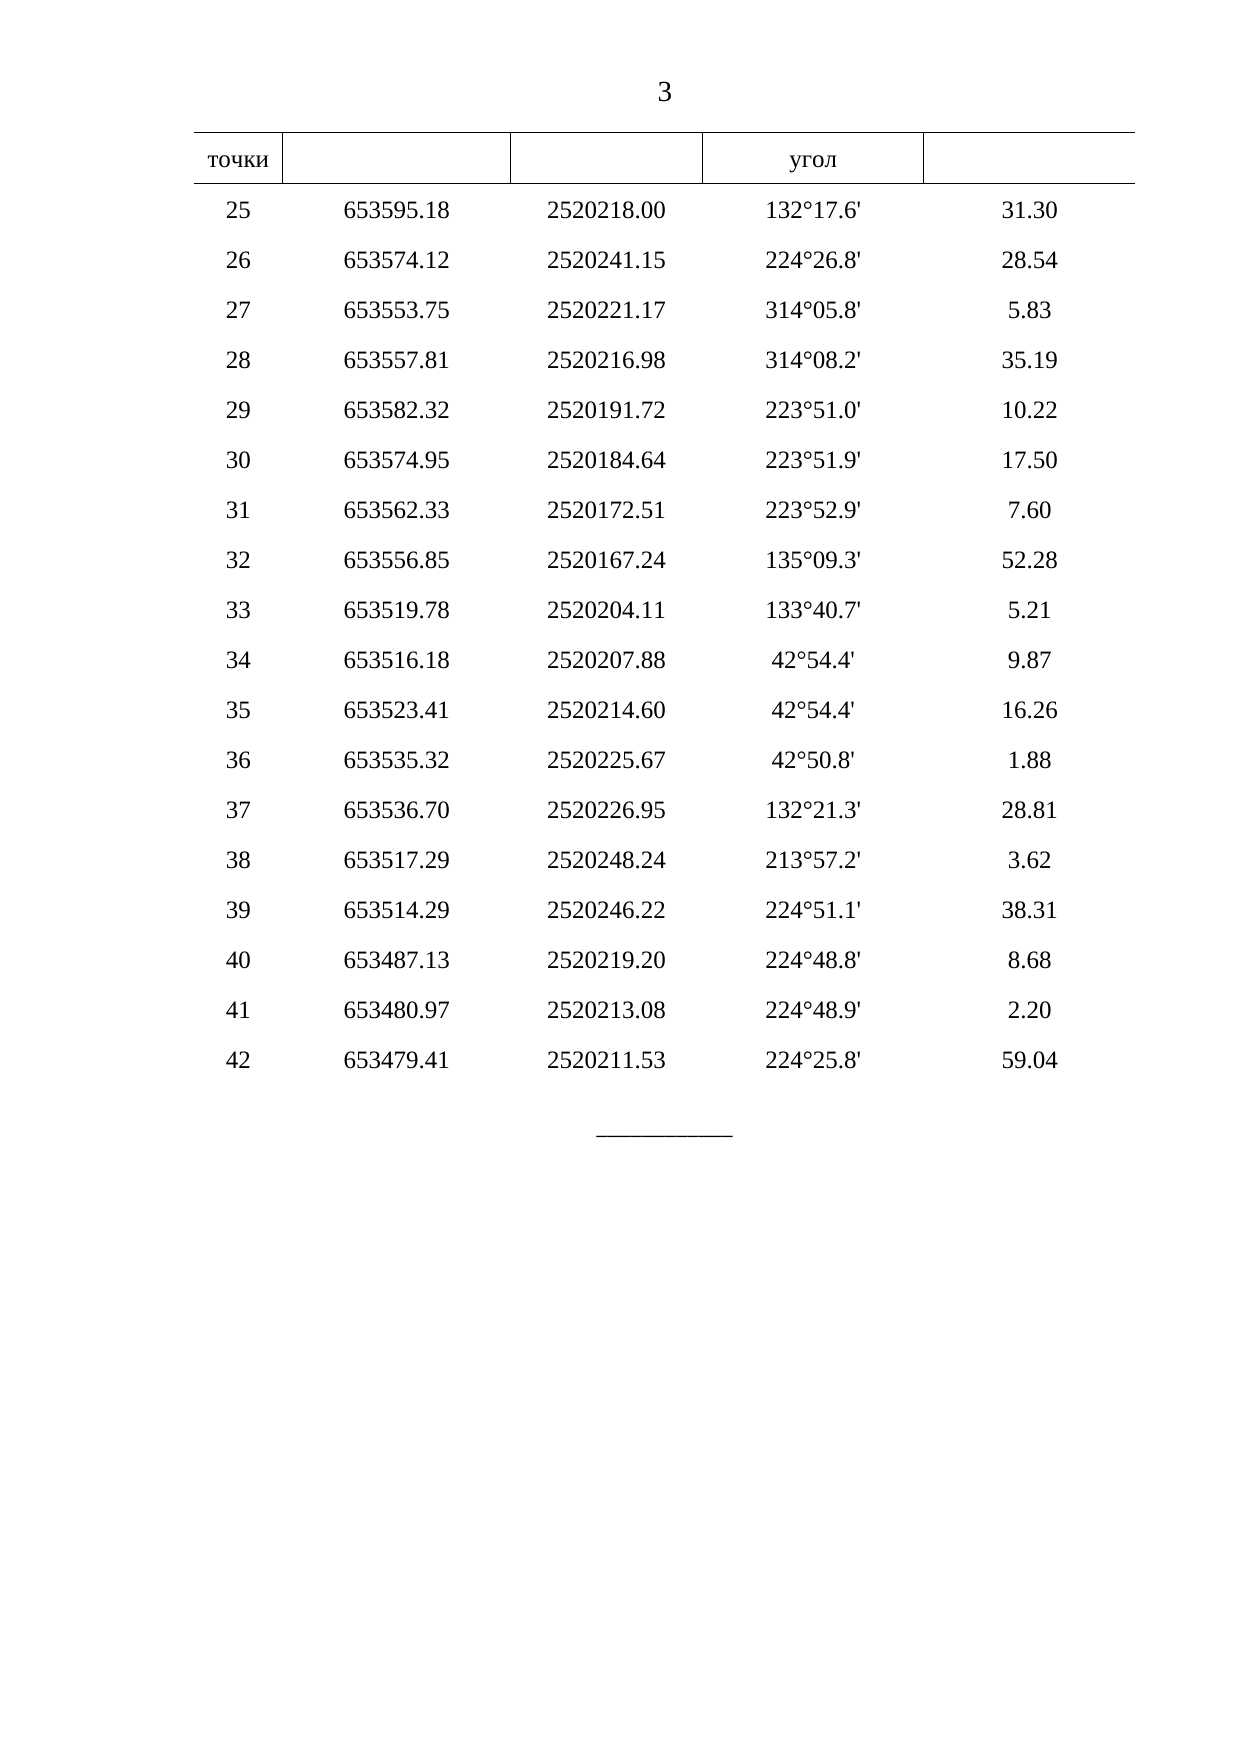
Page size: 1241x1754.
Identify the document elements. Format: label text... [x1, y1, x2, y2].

table_cell 36 [194, 734, 282, 784]
table_cell 653514.29 [282, 884, 510, 934]
table_cell 653535.32 [282, 734, 510, 784]
table_cell 59.04 [924, 1034, 1135, 1084]
table_cell 28.81 [924, 784, 1135, 834]
table_cell 42°50.8' [702, 734, 924, 784]
table_cell 653536.70 [282, 784, 510, 834]
table_cell 2520218.00 [510, 184, 702, 234]
table_cell 2520219.20 [510, 934, 702, 984]
table_cell 132°17.6' [702, 184, 924, 234]
table_cell 223°51.9' [702, 434, 924, 484]
table_cell Номер точки [194, 133, 282, 183]
table_cell 653574.12 [282, 234, 510, 284]
table_cell 653517.29 [282, 834, 510, 884]
table_cell 2520214.60 [510, 684, 702, 734]
table_cell Дирекционный угол [703, 133, 923, 183]
table_cell 653487.13 [282, 934, 510, 984]
table_cell 653574.95 [282, 434, 510, 484]
table_cell 2520167.24 [510, 534, 702, 584]
table_cell 2520221.17 [510, 284, 702, 334]
table_cell 38 [194, 834, 282, 884]
table_cell 2520213.08 [510, 984, 702, 1034]
table_cell 653480.97 [282, 984, 510, 1034]
table_cell 314°05.8' [702, 284, 924, 334]
table_cell 653553.75 [282, 284, 510, 334]
table_cell 314°08.2' [702, 334, 924, 384]
table_cell 653582.32 [282, 384, 510, 434]
table_cell 28 [194, 334, 282, 384]
table_cell 224°51.1' [702, 884, 924, 934]
table_cell 28.54 [924, 234, 1135, 284]
table_cell 16.26 [924, 684, 1135, 734]
table_cell 135°09.3' [702, 534, 924, 584]
table_cell 27 [194, 284, 282, 334]
table_cell 31.30 [924, 184, 1135, 234]
table_cell 653519.78 [282, 584, 510, 634]
table_cell 52.28 [924, 534, 1135, 584]
table_cell 2520172.51 [510, 484, 702, 534]
table_cell 2.20 [924, 984, 1135, 1034]
table_cell 34 [194, 634, 282, 684]
table_cell 653556.85 [282, 534, 510, 584]
table_cell 2520204.11 [510, 584, 702, 634]
table_cell 42 [194, 1034, 282, 1084]
table_cell 35 [194, 684, 282, 734]
table_cell 35.19 [924, 334, 1135, 384]
table_cell 31 [194, 484, 282, 534]
table_cell 33 [194, 584, 282, 634]
text ____________ [148, 1112, 1181, 1140]
table_cell 8.68 [924, 934, 1135, 984]
table_cell 653523.41 [282, 684, 510, 734]
table_cell 2520191.72 [510, 384, 702, 434]
table_cell 32 [194, 534, 282, 584]
table_cell 1.88 [924, 734, 1135, 784]
table_cell 653562.33 [282, 484, 510, 534]
table_cell 223°51.0' [702, 384, 924, 434]
table_cell 38.31 [924, 884, 1135, 934]
table_cell 42°54.4' [702, 634, 924, 684]
table_cell 3.62 [924, 834, 1135, 884]
table_cell 29 [194, 384, 282, 434]
table_cell 2520248.24 [510, 834, 702, 884]
table_cell 9.87 [924, 634, 1135, 684]
table_cell 223°52.9' [702, 484, 924, 534]
table_cell 25 [194, 184, 282, 234]
table_cell 26 [194, 234, 282, 284]
table_cell 2520241.15 [510, 234, 702, 284]
table_cell 10.22 [924, 384, 1135, 434]
table_cell 133°40.7' [702, 584, 924, 634]
table_cell 42°54.4' [702, 684, 924, 734]
table_cell 2520226.95 [510, 784, 702, 834]
table_cell 2520207.88 [510, 634, 702, 684]
table_cell 39 [194, 884, 282, 934]
table_cell Y [511, 133, 702, 183]
table_cell 7.60 [924, 484, 1135, 534]
table_cell 17.50 [924, 434, 1135, 484]
table_cell 2520246.22 [510, 884, 702, 934]
table_cell 40 [194, 934, 282, 984]
table_cell 2520184.64 [510, 434, 702, 484]
table_cell 213°57.2' [702, 834, 924, 884]
table_cell 41 [194, 984, 282, 1034]
table_cell 2520216.98 [510, 334, 702, 384]
table_cell 5.21 [924, 584, 1135, 634]
table_cell 224°26.8' [702, 234, 924, 284]
table_cell 224°48.9' [702, 984, 924, 1034]
table_cell Длина [924, 133, 1135, 183]
table_cell X [283, 133, 510, 183]
table_cell 5.83 [924, 284, 1135, 334]
table_cell 2520211.53 [510, 1034, 702, 1084]
table_cell 224°25.8' [702, 1034, 924, 1084]
table_cell 132°21.3' [702, 784, 924, 834]
table_cell 653557.81 [282, 334, 510, 384]
table_cell 2520225.67 [510, 734, 702, 784]
table_cell 653516.18 [282, 634, 510, 684]
table_cell 30 [194, 434, 282, 484]
table_cell 653479.41 [282, 1034, 510, 1084]
table_cell 37 [194, 784, 282, 834]
table_cell 653595.18 [282, 184, 510, 234]
table_cell 224°48.8' [702, 934, 924, 984]
